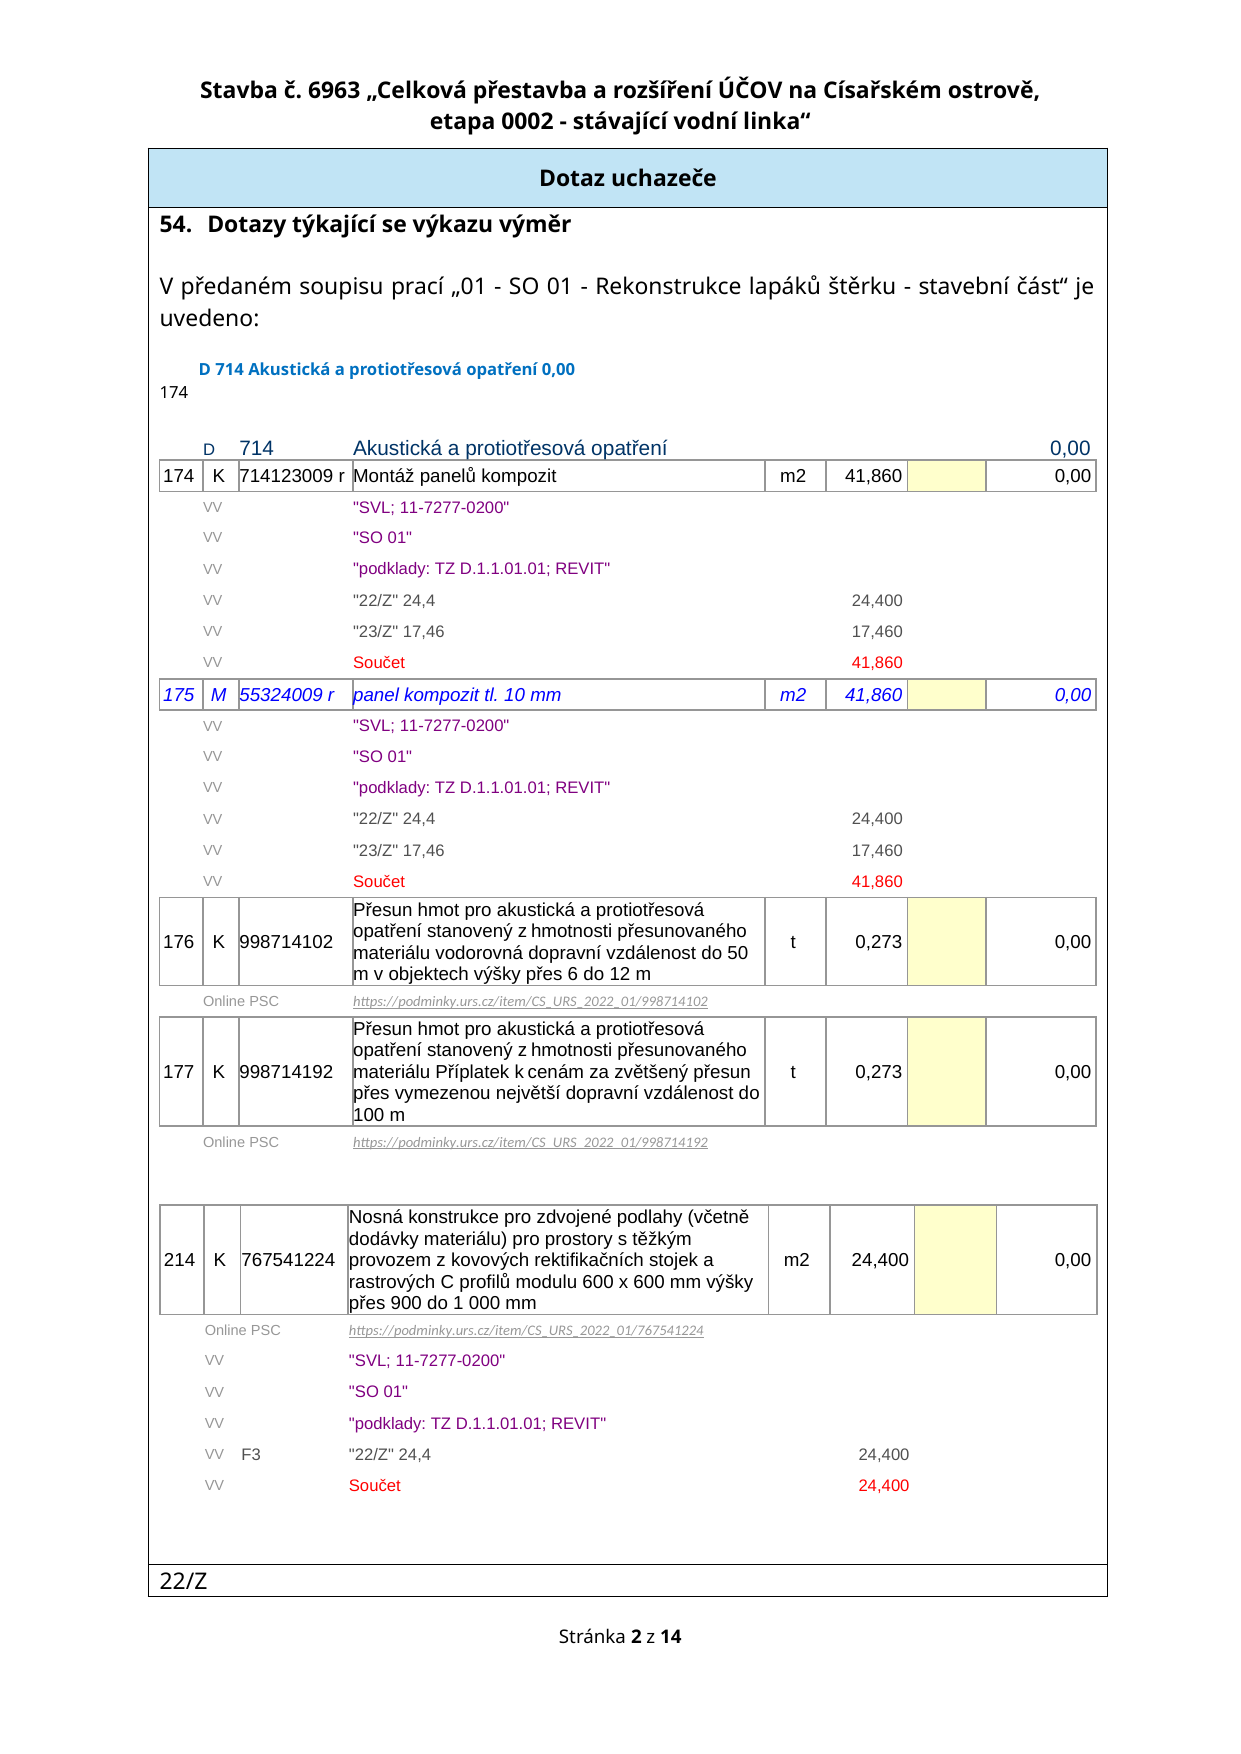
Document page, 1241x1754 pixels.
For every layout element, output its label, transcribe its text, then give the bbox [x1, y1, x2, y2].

table_header Dotaz uchazeče [149, 149, 1107, 207]
